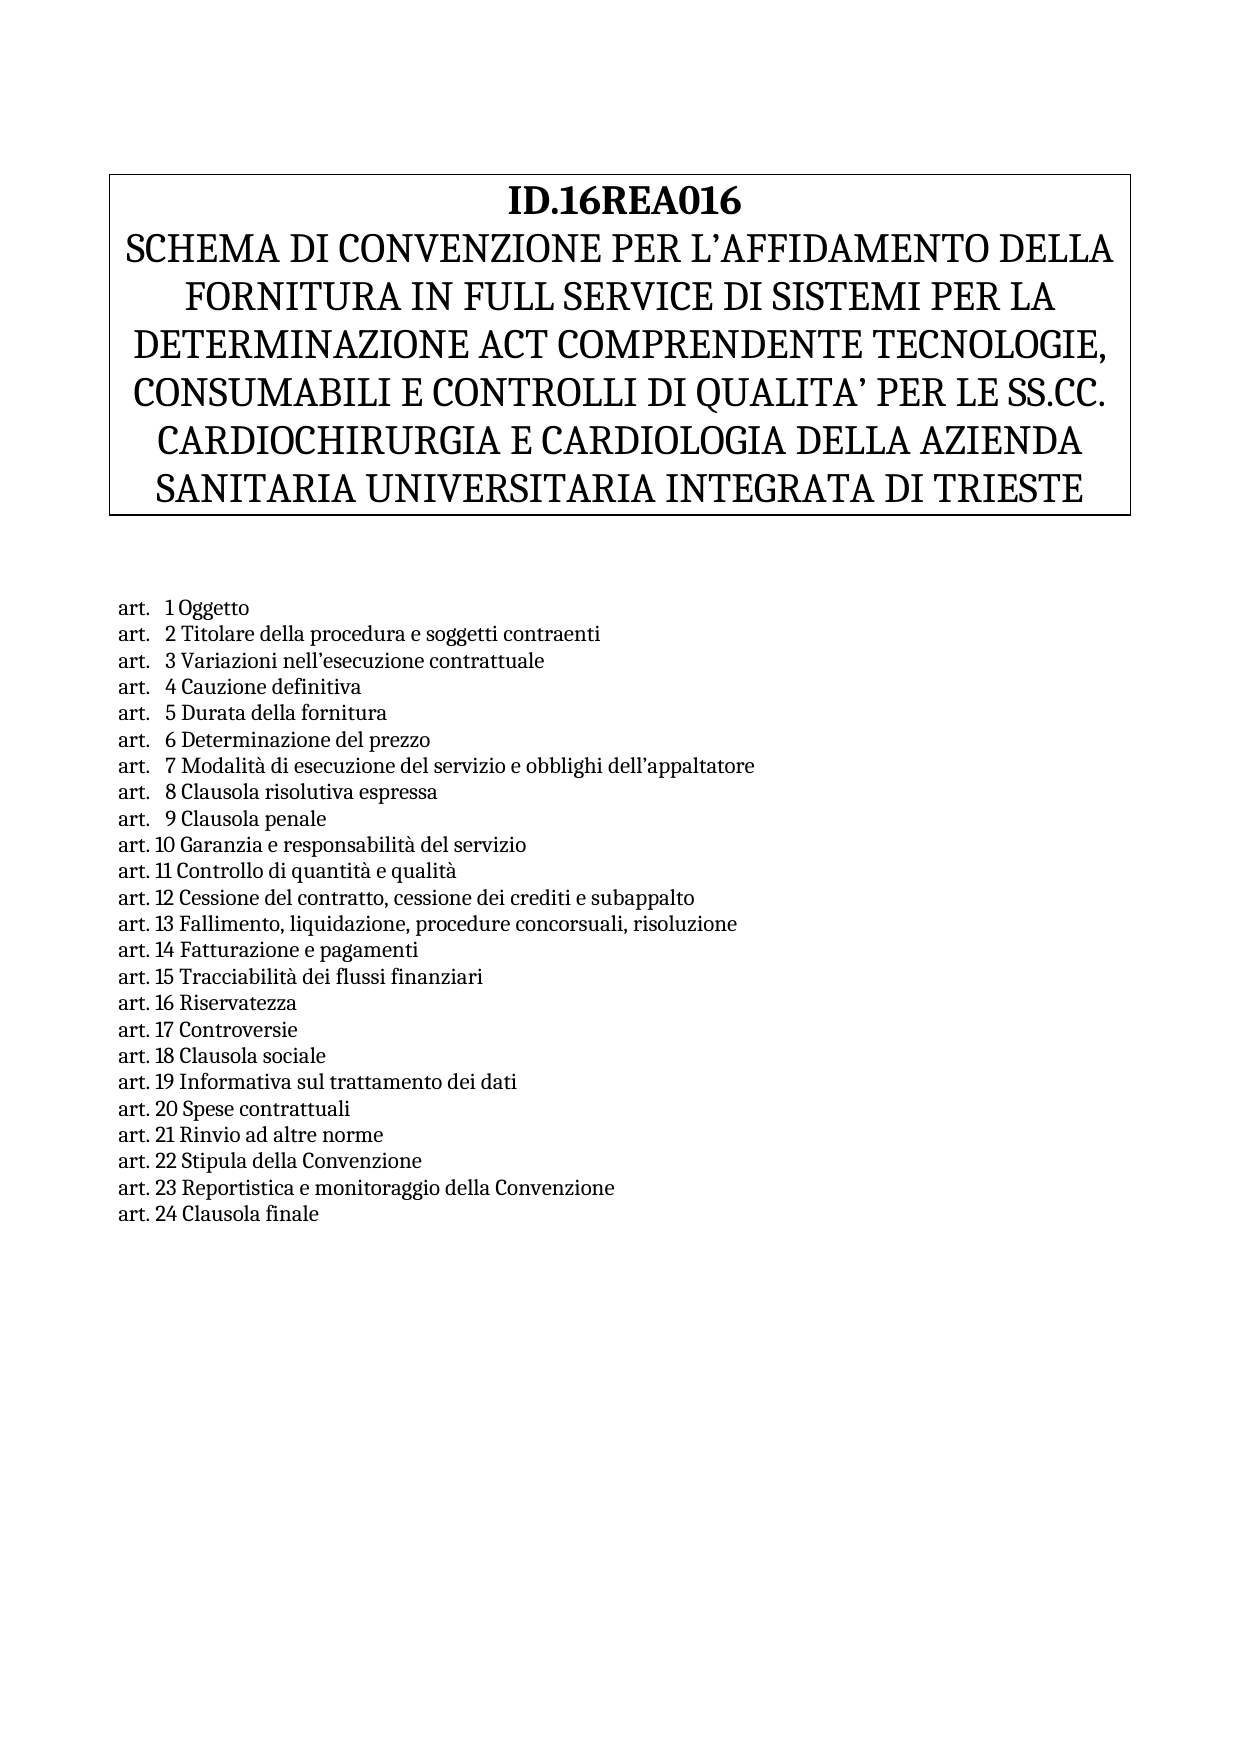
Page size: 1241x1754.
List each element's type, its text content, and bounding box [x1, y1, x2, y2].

text art. 1 Oggetto [118, 595, 1122, 621]
text art. 23 Reportistica e monitoraggio della Convenzione [118, 1174, 1122, 1201]
text art. 15 Tracciabilità dei flussi finanziari [118, 964, 1122, 990]
text art. 9 Clausola penale [118, 806, 1122, 832]
text SCHEMA DI CONVENZIONE PER L’AFFIDAMENTO DELLA FORNITURA IN FULL SERVICE DI SISTEMI PER LA DETERMINAZIONE ACT COMPRENDENTE TECNOLOGIE, CONSUMABILI E CONTROLLI DI QUALITA’ PER LE SS.CC. CARDIOCHIRURGIA E CARDIOLOGIA DELLA AZIENDA SANITARIA UNIVERSITARIA INTEGRATA DI TRIESTE [110, 222, 1130, 514]
text art. 12 Cessione del contratto, cessione dei crediti e subappalto [118, 884, 1122, 911]
text art. 2 Titolare della procedura e soggetti contraenti [118, 621, 1122, 647]
text art. 6 Determinazione del prezzo [118, 726, 1122, 753]
text art. 17 Controversie [118, 1016, 1122, 1043]
text art. 3 Variazioni nell’esecuzione contrattuale [118, 647, 1122, 674]
text art. 24 Clausola finale [118, 1201, 1122, 1227]
text art. 7 Modalità di esecuzione del servizio e obblighi dell’appaltatore [118, 753, 1122, 779]
text art. 5 Durata della fornitura [118, 700, 1122, 726]
text art. 10 Garanzia e responsabilità del servizio [118, 832, 1122, 858]
text art. 19 Informativa sul trattamento dei dati [118, 1069, 1122, 1095]
text art. 21 Rinvio ad altre norme [118, 1122, 1122, 1148]
text art. 4 Cauzione definitiva [118, 674, 1122, 700]
text art. 16 Riservatezza [118, 990, 1122, 1016]
text art. 11 Controllo di quantità e qualità [118, 858, 1122, 884]
text art. 20 Spese contrattuali [118, 1095, 1122, 1122]
text art. 22 Stipula della Convenzione [118, 1148, 1122, 1174]
text art. 14 Fatturazione e pagamenti [118, 937, 1122, 964]
text art. 8 Clausola risolutiva espressa [118, 779, 1122, 806]
text ID.16REA016 [110, 175, 1130, 222]
text art. 18 Clausola sociale [118, 1043, 1122, 1069]
text art. 13 Fallimento, liquidazione, procedure concorsuali, risoluzione [118, 911, 1122, 937]
